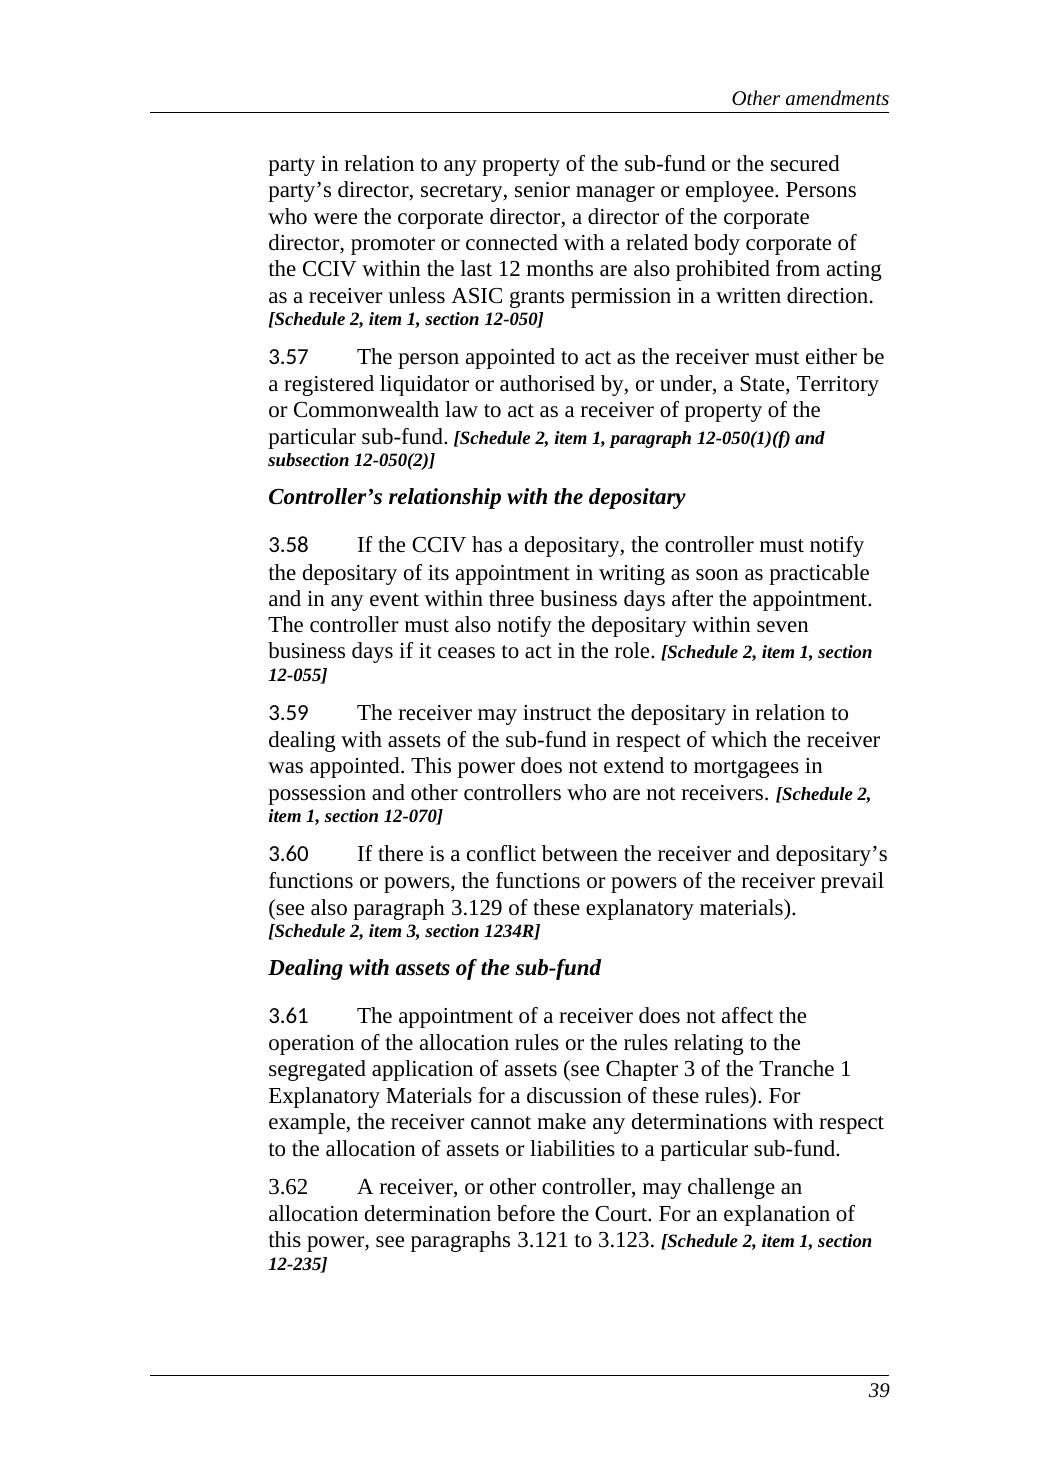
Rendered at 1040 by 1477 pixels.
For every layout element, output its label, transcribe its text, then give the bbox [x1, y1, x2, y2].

text If the CCIV has a depositary, the controller must notify the depositary of its appointment in writing as soon as practicable and in any event within three business days after the appointment. The controller must also notify the depositary within seven business days if it ceases to act in the role. [Schedule 2, item 1, section 12-055] [268, 531, 889, 686]
subtitle Dealing with assets of the sub-fund [268, 954, 889, 980]
subtitle Controller’s relationship with the depositary [268, 483, 889, 510]
text A receiver, or other controller, may challenge an allocation determination before the Court. For an explanation of this power, see paragraphs 3.121 to 3.123. [Schedule 2, item 1, section 12-235] [268, 1173, 889, 1274]
text The appointment of a receiver does not affect the operation of the allocation rules or the rules relating to the segregated application of assets (see Chapter 3 of the Tranche 1 Explanatory Materials for a discussion of these rules). For example, the receiver cannot make any determinations with respect to the allocation of assets or liabilities to a particular sub-fund. [268, 1001, 889, 1161]
text The receiver may instruct the depositary in relation to dealing with assets of the sub-fund in respect of which the receiver was appointed. This power does not extend to mortgagees in possession and other controllers who are not receivers. [Schedule 2, item 1, section 12-070] [268, 698, 889, 827]
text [268, 150, 889, 330]
text The person appointed to act as the receiver must either be a registered liquidator or authorised by, or under, a State, Territory or Commonwealth law to act as a receiver of property of the particular sub-fund. [Schedule 2, item 1, paragraph 12-050(1)(f) and subsection 12-050(2)] [268, 342, 889, 471]
text If there is a conflict between the receiver and depositary’s functions or powers, the functions or powers of the receiver prevail (see also paragraph 3.129 of these explanatory materials). [Schedule 2, item 3, section 1234R] [268, 839, 889, 941]
